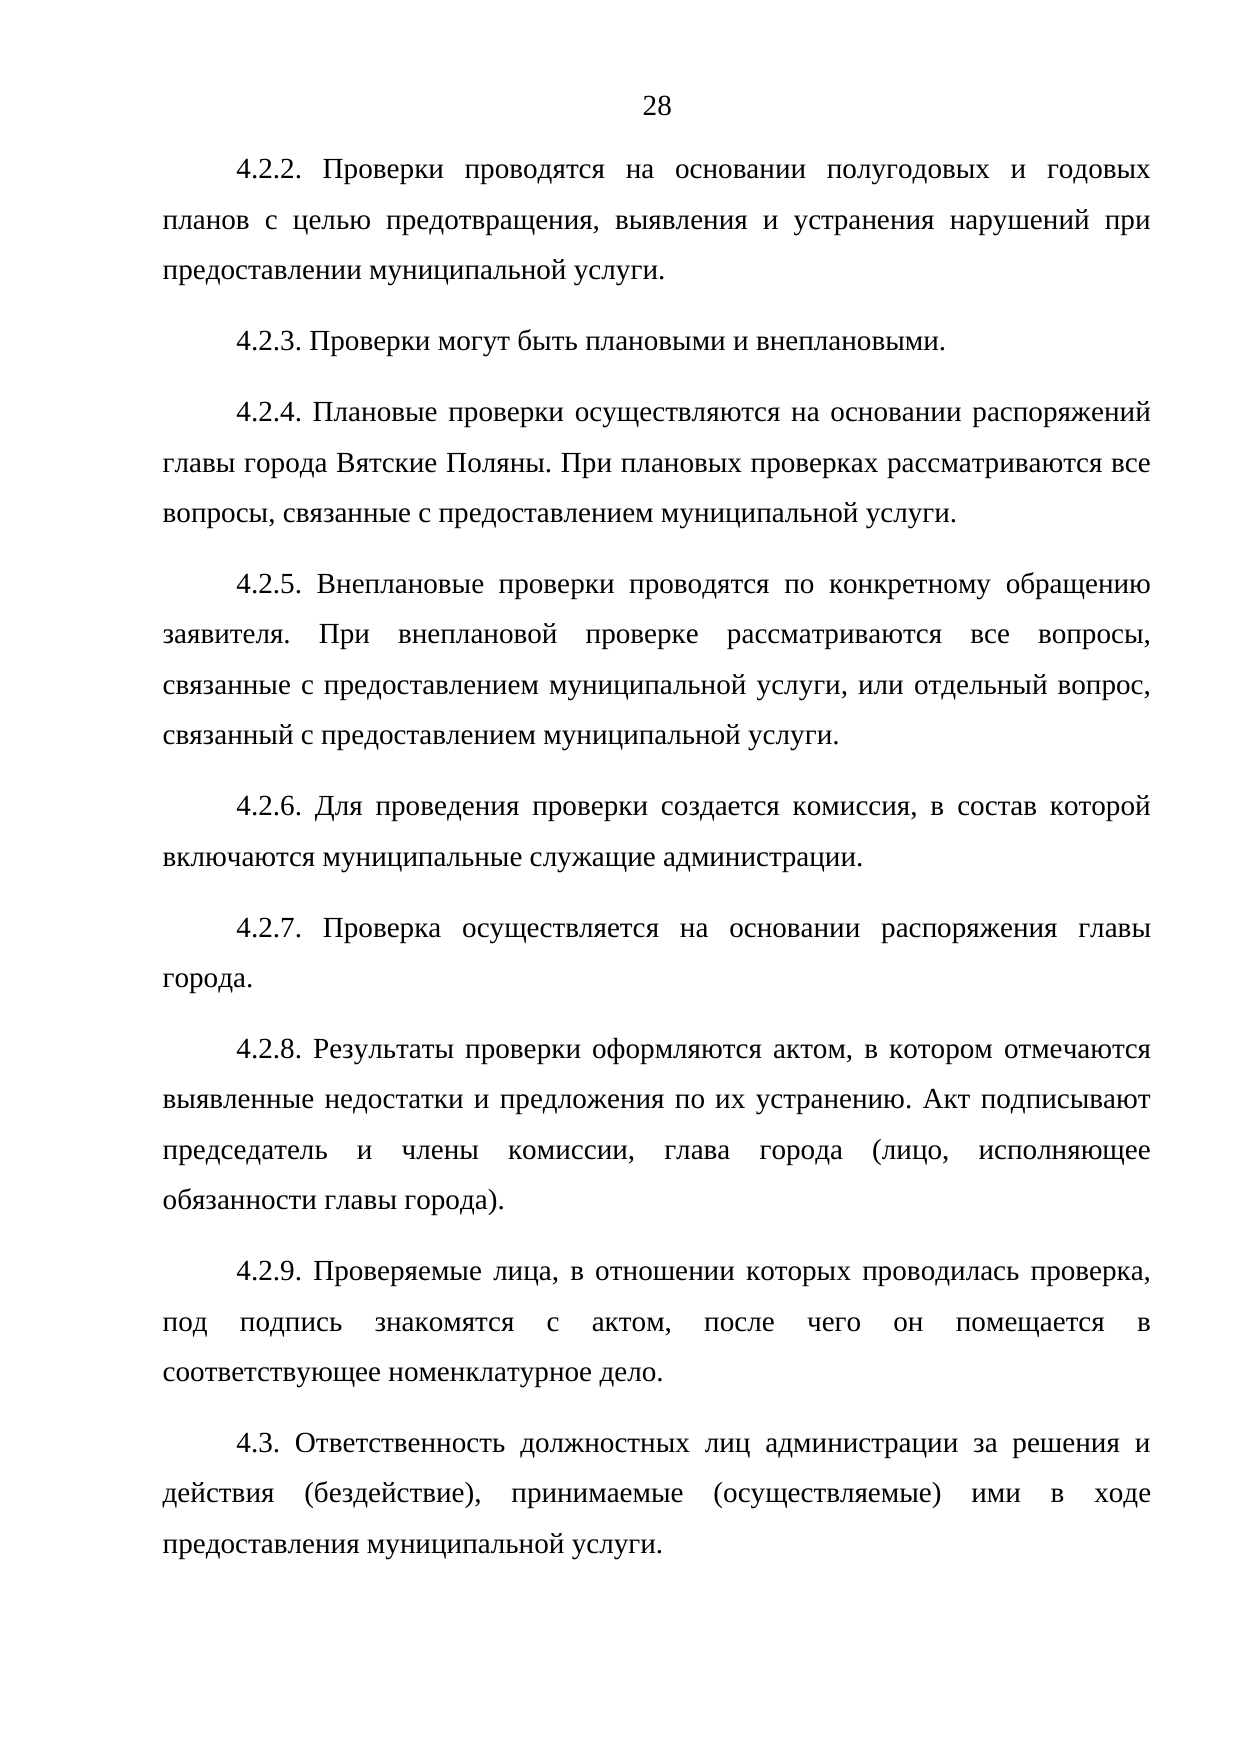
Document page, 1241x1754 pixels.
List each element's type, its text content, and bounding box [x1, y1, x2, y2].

text 4.2.2. Проверки проводятся на основании полугодовых и годовых планов с целью предотвращения, выявления и устранения нарушений при предоставлении муниципальной услуги. [162, 152, 1152, 286]
text 4.2.4. Плановые проверки осуществляются на основании распоряжений главы города Вятские Поляны. При плановых проверках рассматриваются все вопросы, связанные с предоставлением муниципальной услуги. [162, 394, 1152, 529]
text 4.2.9. Проверяемые лица, в отношении которых проводилась проверка, под подпись знакомятся с актом, после чего он помещается в соответствующее номенклатурное дело. [162, 1253, 1152, 1387]
text 4.3. Ответственность должностных лиц администрации за решения и действия (бездействие), принимаемые (осуществляемые) ими в ходе предоставления муниципальной услуги. [162, 1425, 1152, 1559]
text 4.2.7. Проверка осуществляется на основании распоряжения главы города. [162, 910, 1152, 994]
text 4.2.5. Внеплановые проверки проводятся по конкретному обращению заявителя. При внеплановой проверке рассматриваются все вопросы, связанные с предоставлением муниципальной услуги, или отдельный вопрос, связанный с предоставлением муниципальной услуги. [162, 566, 1152, 751]
text 4.2.8. Результаты проверки оформляются актом, в котором отмечаются выявленные недостатки и предложения по их устранению. Акт подписывают председатель и члены комиссии, глава города (лицо, исполняющее обязанности главы города). [162, 1031, 1152, 1216]
text 4.2.6. Для проведения проверки создается комиссия, в состав которой включаются муниципальные служащие администрации. [162, 788, 1152, 872]
text 4.2.3. Проверки могут быть плановыми и внеплановыми. [162, 323, 1152, 357]
